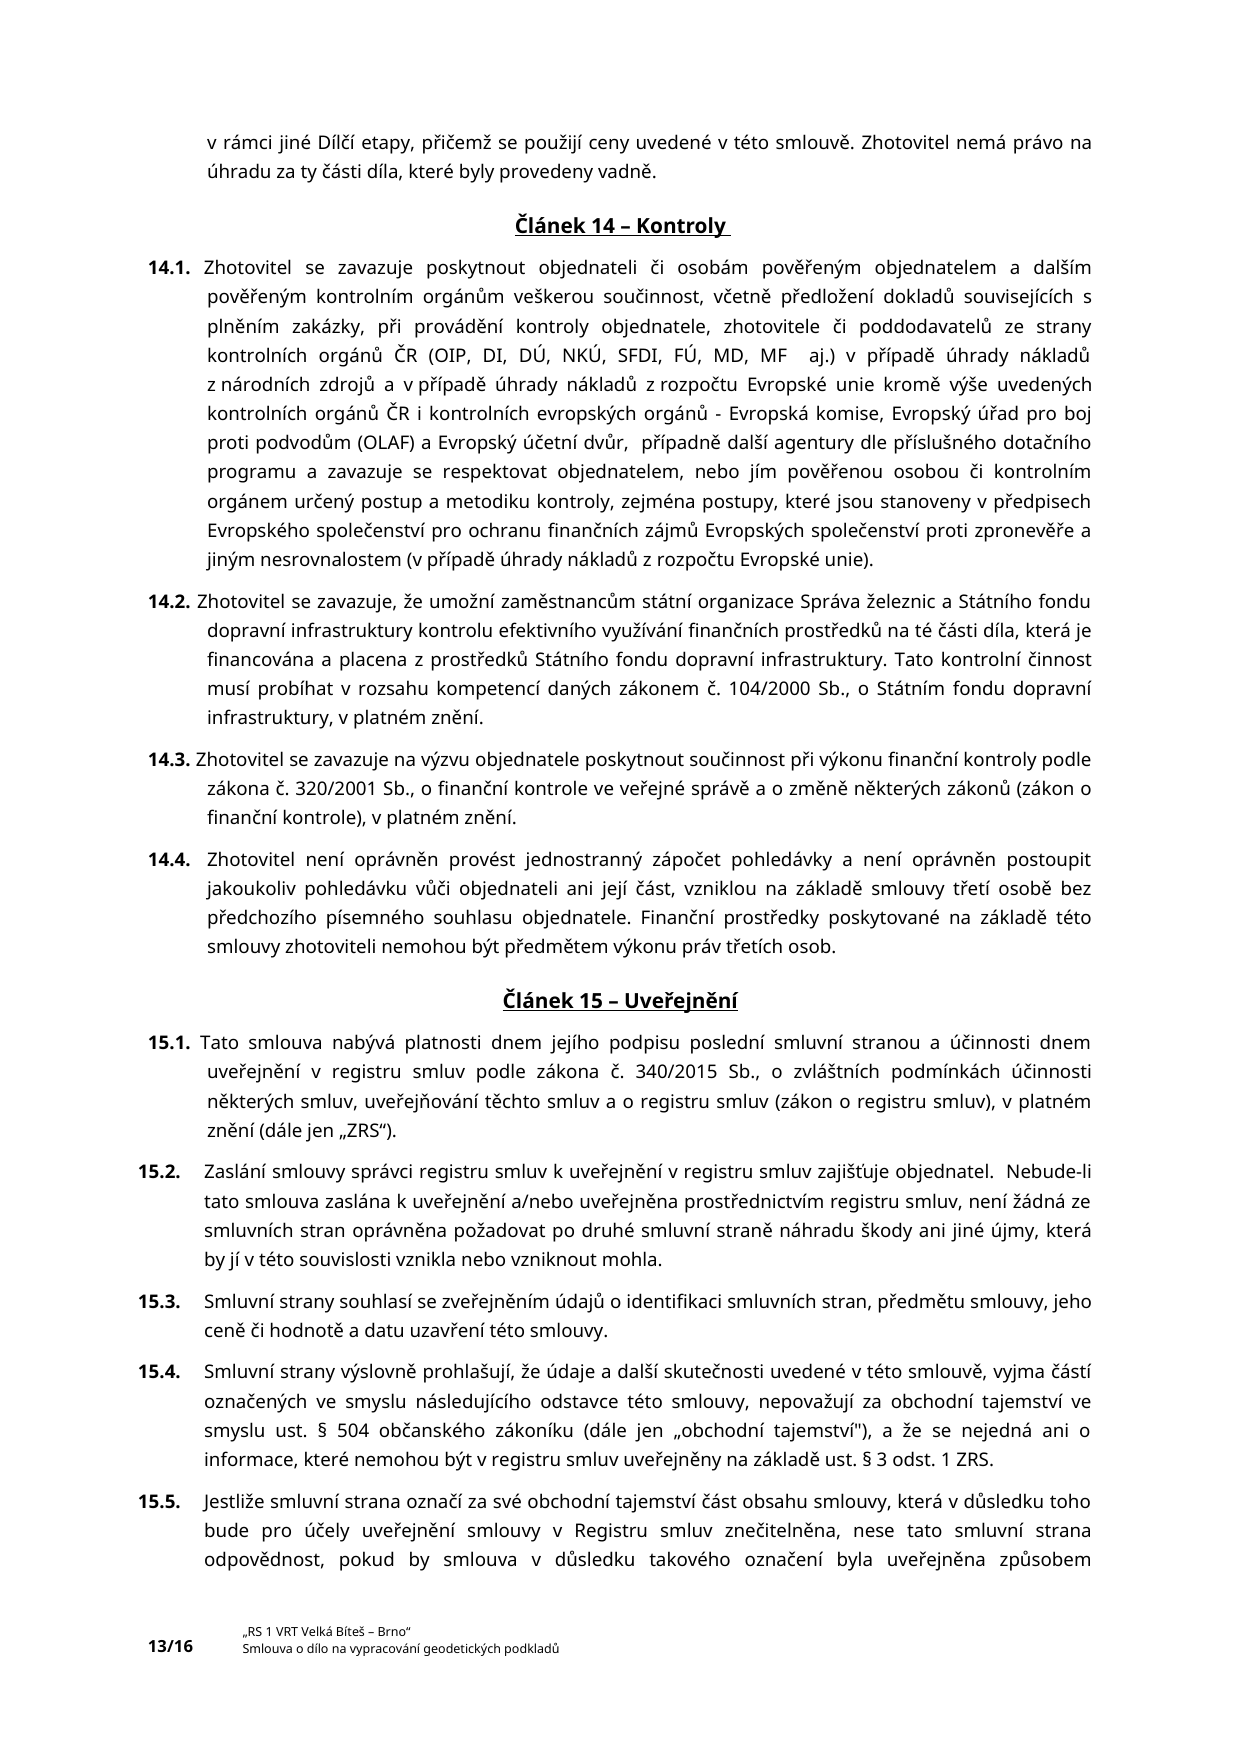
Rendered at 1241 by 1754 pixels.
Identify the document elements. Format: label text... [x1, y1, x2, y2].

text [133, 1485, 1092, 1572]
text 15.3. Smluvní strany souhlasí se zveřejněním údajů o identifikaci smluvních stran, předmětu smlouvy, jeho ceně či hodnotě a datu uzavření této smlouvy. [133, 1285, 1092, 1343]
text 15.2. Zaslání smlouvy správci registru smluv k uveřejnění v registru smluv zajišťuje objednatel. Nebude-li tato smlouva zaslána k uveřejnění a/nebo uveřejněna prostřednictvím registru smluv, není žádná ze smluvních stran oprávněna požadovat po druhé smluvní straně náhradu škody ani jiné újmy, která by jí v této souvislosti vznikla nebo vzniknout mohla. [133, 1156, 1092, 1272]
text 14.4. Zhotovitel není oprávněn provést jednostranný zápočet pohledávky a není oprávněn postoupit jakoukoliv pohledávku vůči objednateli ani její část, vzniklou na základě smlouvy třetí osobě bez předchozího písemného souhlasu objednatele. Finanční prostředky poskytované na základě této smlouvy zhotoviteli nemohou být předmětem výkonu práv třetích osob. [148, 843, 1092, 960]
text 15.1. Tato smlouva nabývá platnosti dnem jejího podpisu poslední smluvní stranou a účinnosti dnem uveřejnění v registru smluv podle zákona č. 340/2015 Sb., o zvláštních podmínkách účinnosti některých smluv, uveřejňování těchto smluv a o registru smluv (zákon o registru smluv), v platném znění (dále jen „ZRS“). [148, 1026, 1092, 1143]
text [148, 126, 1092, 185]
subtitle Článek 14 – Kontroly [148, 210, 1092, 239]
text 14.3. Zhotovitel se zavazuje na výzvu objednatele poskytnout součinnost při výkonu finanční kontroly podle zákona č. 320/2001 Sb., o finanční kontrole ve veřejné správě a o změně některých zákonů (zákon o finanční kontrole), v platném znění. [148, 743, 1092, 831]
text 14.2. Zhotovitel se zavazuje, že umožní zaměstnancům státní organizace Správa železnic a Státního fondu dopravní infrastruktury kontrolu efektivního využívání finančních prostředků na té části díla, která je financována a placena z prostředků Státního fondu dopravní infrastruktury. Tato kontrolní činnost musí probíhat v rozsahu kompetencí daných zákonem č. 104/2000 Sb., o Státním fondu dopravní infrastruktury, v platném znění. [148, 585, 1092, 731]
text 15.4. Smluvní strany výslovně prohlašují, že údaje a další skutečnosti uvedené v této smlouvě, vyjma částí označených ve smyslu následujícího odstavce této smlouvy, nepovažují za obchodní tajemství ve smyslu ust. § 504 občanského zákoníku (dále jen „obchodní tajemství"), a že se nejedná ani o informace, které nemohou být v registru smluv uveřejněny na základě ust. § 3 odst. 1 ZRS. [133, 1356, 1092, 1472]
text 14.1. Zhotovitel se zavazuje poskytnout objednateli či osobám pověřeným objednatelem a dalším pověřeným kontrolním orgánům veškerou součinnost, včetně předložení dokladů souvisejících s plněním zakázky, při provádění kontroly objednatele, zhotovitele či poddodavatelů ze strany kontrolních orgánů ČR (OIP, DI, DÚ, NKÚ, SFDI, FÚ, MD, MF aj.) v případě úhrady nákladů z národních zdrojů a v případě úhrady nákladů z rozpočtu Evropské unie kromě výše uvedených kontrolních orgánů ČR i kontrolních evropských orgánů - Evropská komise, Evropský úřad pro boj proti podvodům (OLAF) a Evropský účetní dvůr, případně další agentury dle příslušného dotačního programu a zavazuje se respektovat objednatelem, nebo jím pověřenou osobou či kontrolním orgánem určený postup a metodiku kontroly, zejména postupy, které jsou stanoveny v předpisech Evropského společenství pro ochranu finančních zájmů Evropských společenství proti zpronevěře a jiným nesrovnalostem (v případě úhrady nákladů z rozpočtu Evropské unie). [148, 251, 1092, 572]
subtitle Článek 15 – Uveřejnění [148, 985, 1092, 1014]
